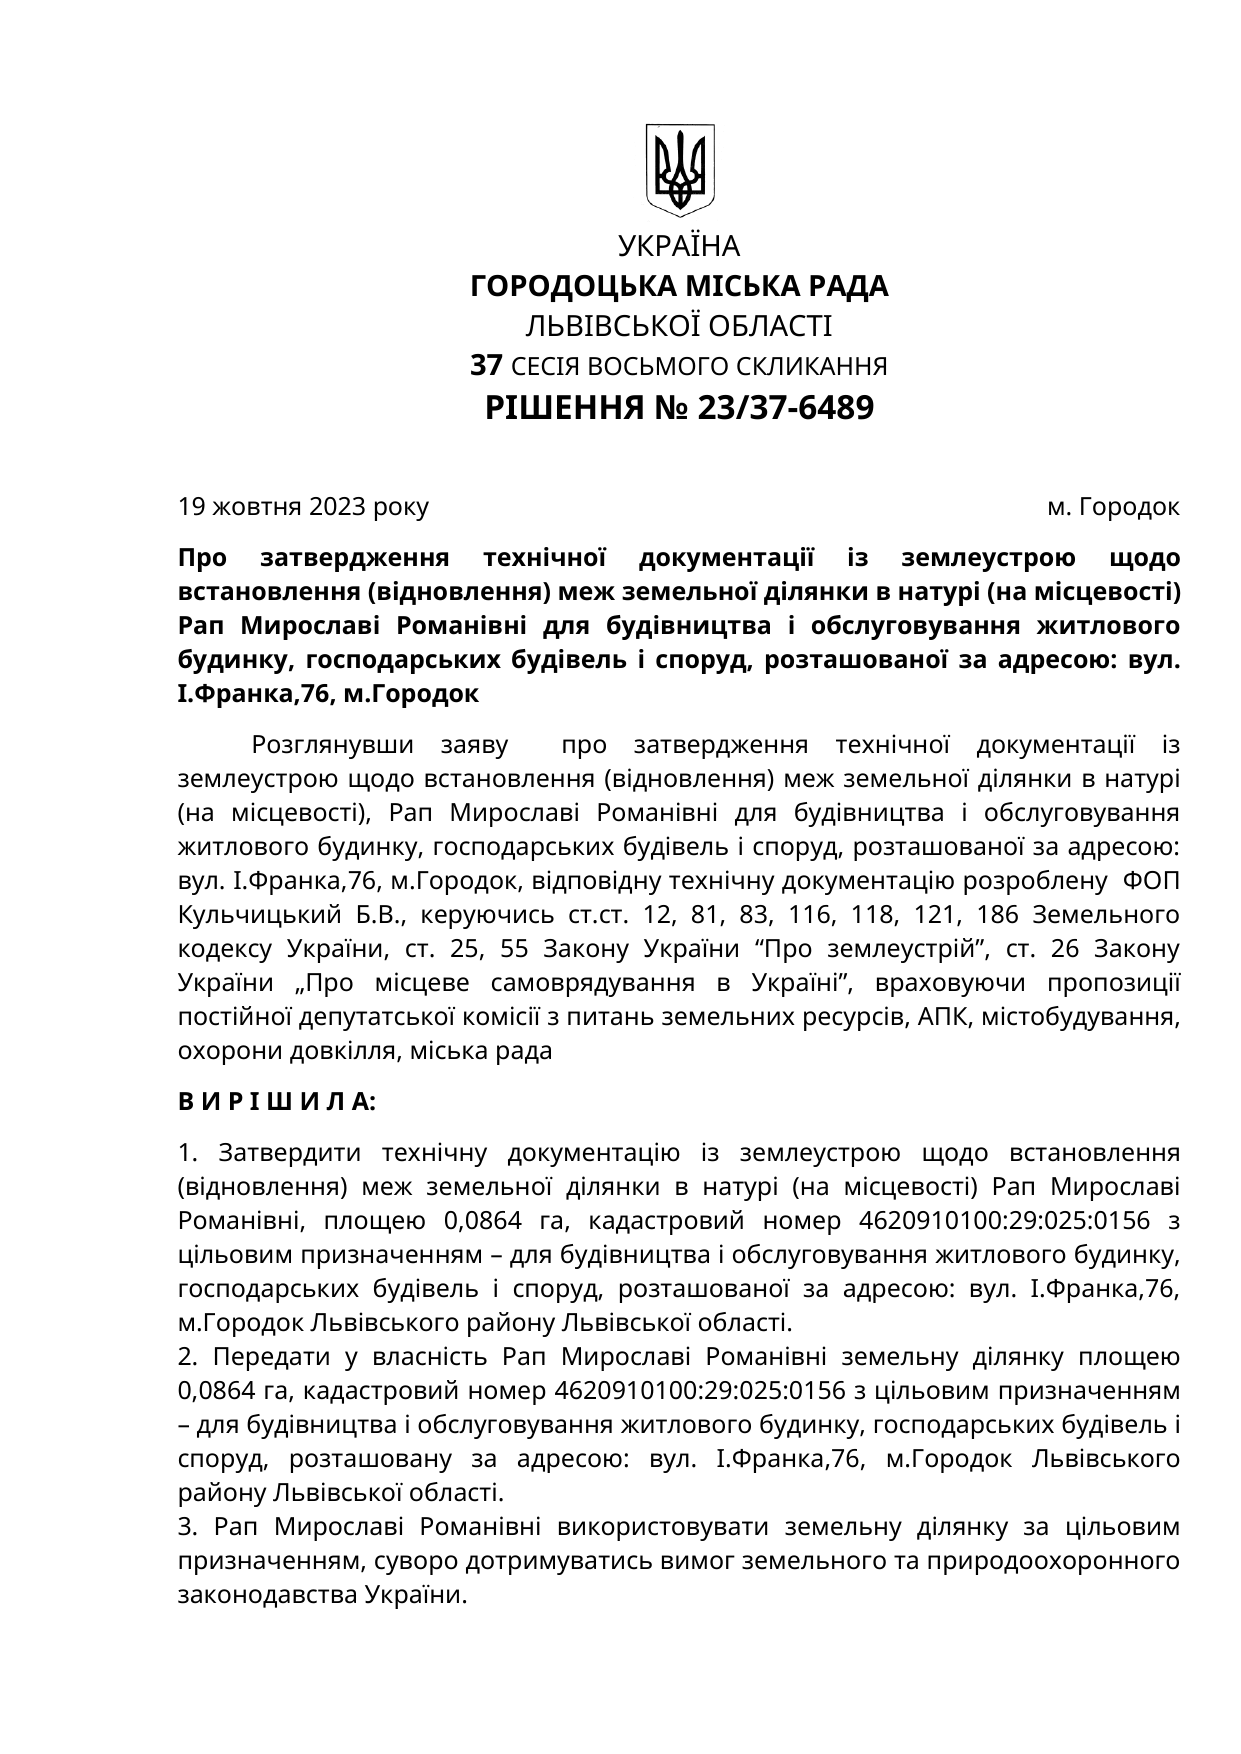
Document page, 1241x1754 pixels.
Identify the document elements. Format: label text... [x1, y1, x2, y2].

text 19 жовтня 2023 року м. Городок [177, 488, 1181, 523]
text УКРАЇНА [177, 225, 1181, 265]
picture [633, 118, 726, 222]
text 3. Рап Мирославі Романівні використовувати земельну ділянку за цільовим призначенням, суворо дотримуватись вимог земельного та природоохоронного законодавства України. [177, 1509, 1182, 1611]
text РІШЕННЯ № 23/37-6489 [177, 384, 1181, 429]
text ГОРОДОЦЬКА МІСЬКА РАДА [177, 265, 1181, 305]
text 37 сесія восьмого скликання [177, 344, 1181, 384]
text В И Р І Ш И Л А: [177, 1083, 1182, 1118]
text Розглянувши заяву про затвердження технічної документації із землеустрою щодо встановлення (відновлення) меж земельної ділянки в натурі (на місцевості), Рап Мирославі Романівні для будівництва і обслуговування житлового будинку, господарських будівель і споруд, розташованої за адресою: вул. І.Франка,76, м.Городок, відповідну технічну документацію розроблену ФОП Кульчицький Б.В., керуючись ст.ст. 12, 81, 83, 116, 118, 121, 186 Земельного кодексу України, ст. 25, 55 Закону України “Про землеустрій”, ст. 26 Закону України „Про місцеве самоврядування в Україні”, враховуючи пропозиції постійної депутатської комісії з питань земельних ресурсів, АПК, містобудування, охорони довкілля, міська рада [177, 726, 1182, 1067]
text Про затвердження технічної документації із землеустрою щодо встановлення (відновлення) меж земельної ділянки в натурі (на місцевості) Рап Мирославі Романівні для будівництва і обслуговування житлового будинку, господарських будівель і споруд, розташованої за адресою: вул. І.Франка,76, м.Городок [177, 539, 1182, 709]
text 2. Передати у власність Рап Мирославі Романівні земельну ділянку площею 0,0864 га, кадастровий номер 4620910100:29:025:0156 з цільовим призначенням – для будівництва і обслуговування житлового будинку, господарських будівель і споруд, розташовану за адресою: вул. І.Франка,76, м.Городок Львівського району Львівської області. [177, 1339, 1182, 1509]
text 1. Затвердити технічну документацію із землеустрою щодо встановлення (відновлення) меж земельної ділянки в натурі (на місцевості) Рап Мирославі Романівні, площею 0,0864 га, кадастровий номер 4620910100:29:025:0156 з цільовим призначенням – для будівництва і обслуговування житлового будинку, господарських будівель і споруд, розташованої за адресою: вул. І.Франка,76, м.Городок Львівського району Львівської області. [177, 1134, 1182, 1339]
text ЛЬВІВСЬКОЇ ОБЛАСТІ [177, 305, 1181, 344]
